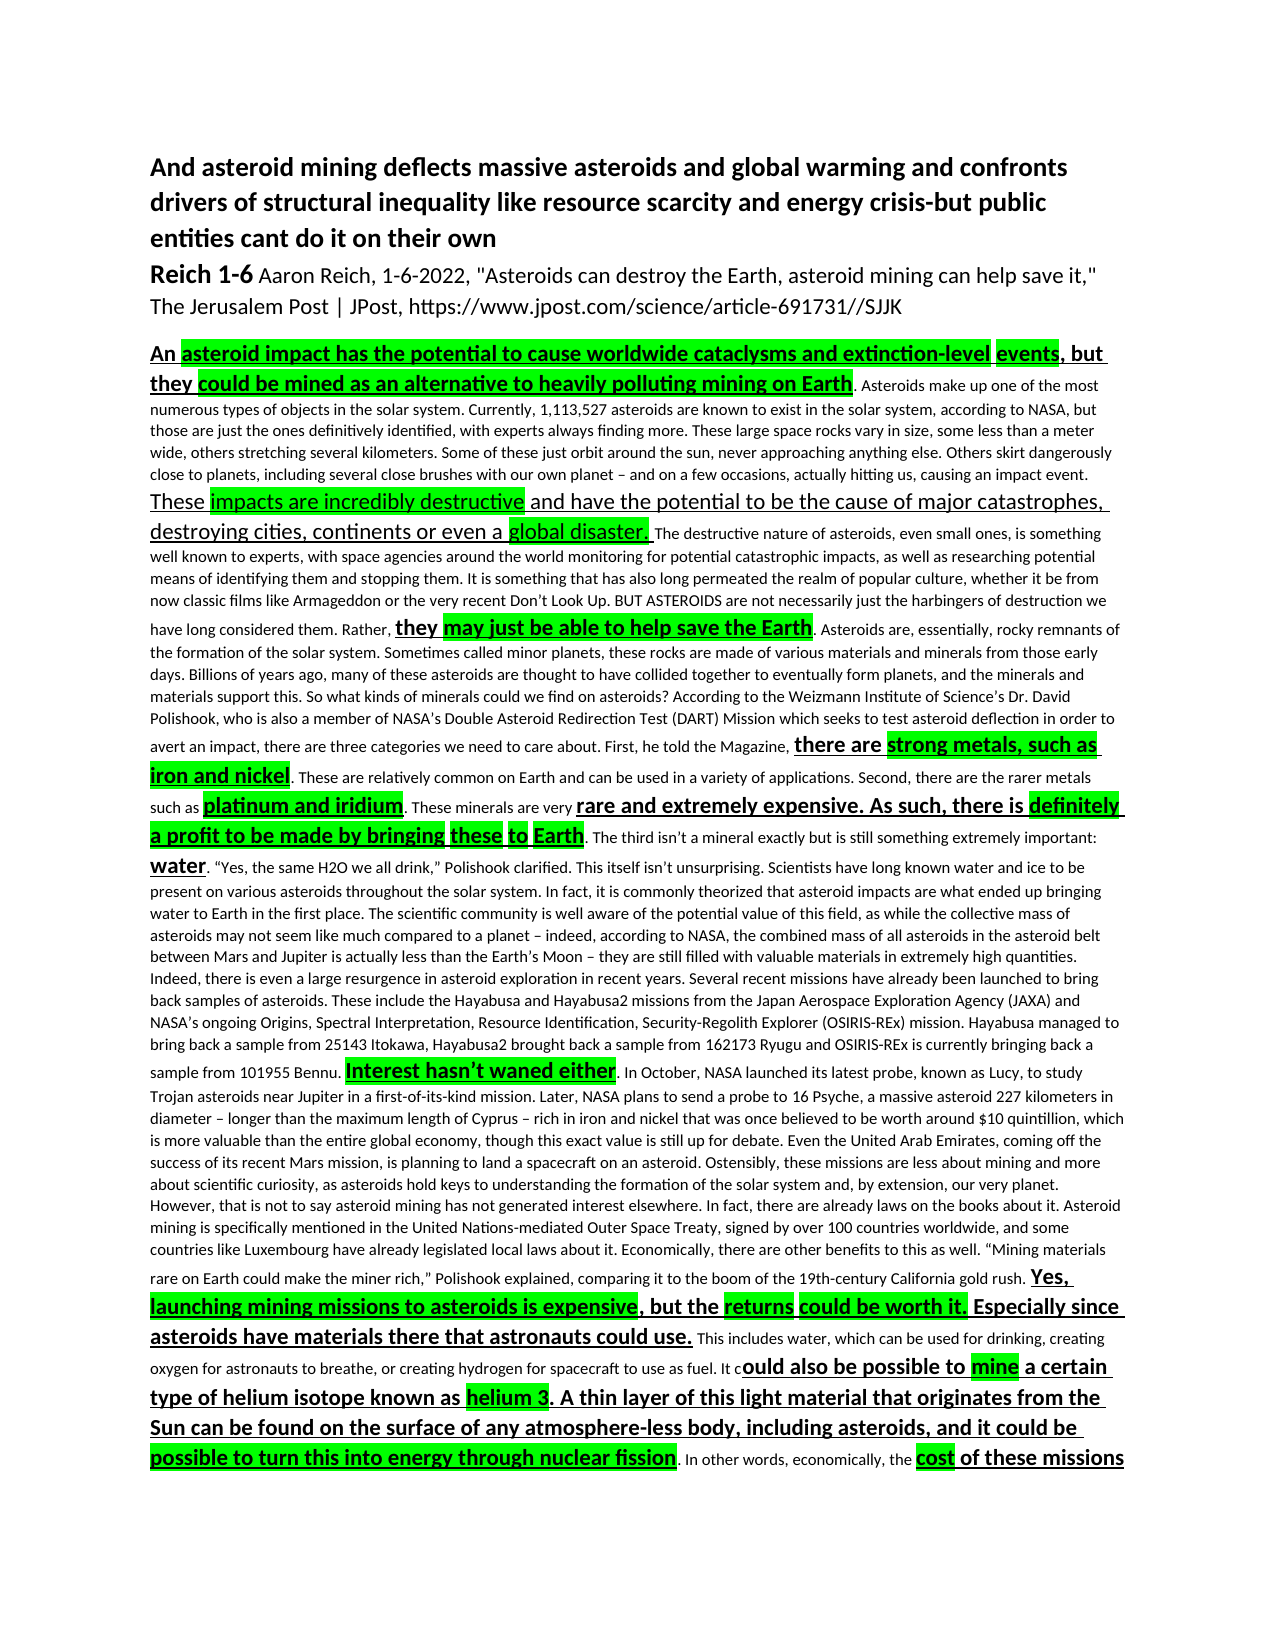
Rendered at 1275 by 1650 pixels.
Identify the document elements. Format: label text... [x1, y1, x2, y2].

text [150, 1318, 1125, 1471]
subtitle And asteroid mining deflects massive asteroids and global warming and confronts drivers of structural inequality like resource scarcity and energy crisis-but public entities cant do it on their own [150, 150, 1125, 254]
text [150, 339, 1125, 1316]
text Reich 1-6 Aaron Reich, 1-6-2022, "Asteroids can destroy the Earth, asteroid mining can help save it," The Jerusalem Post | JPost, https://www.jpost.com/science/article-691731//SJJK [150, 257, 1125, 320]
